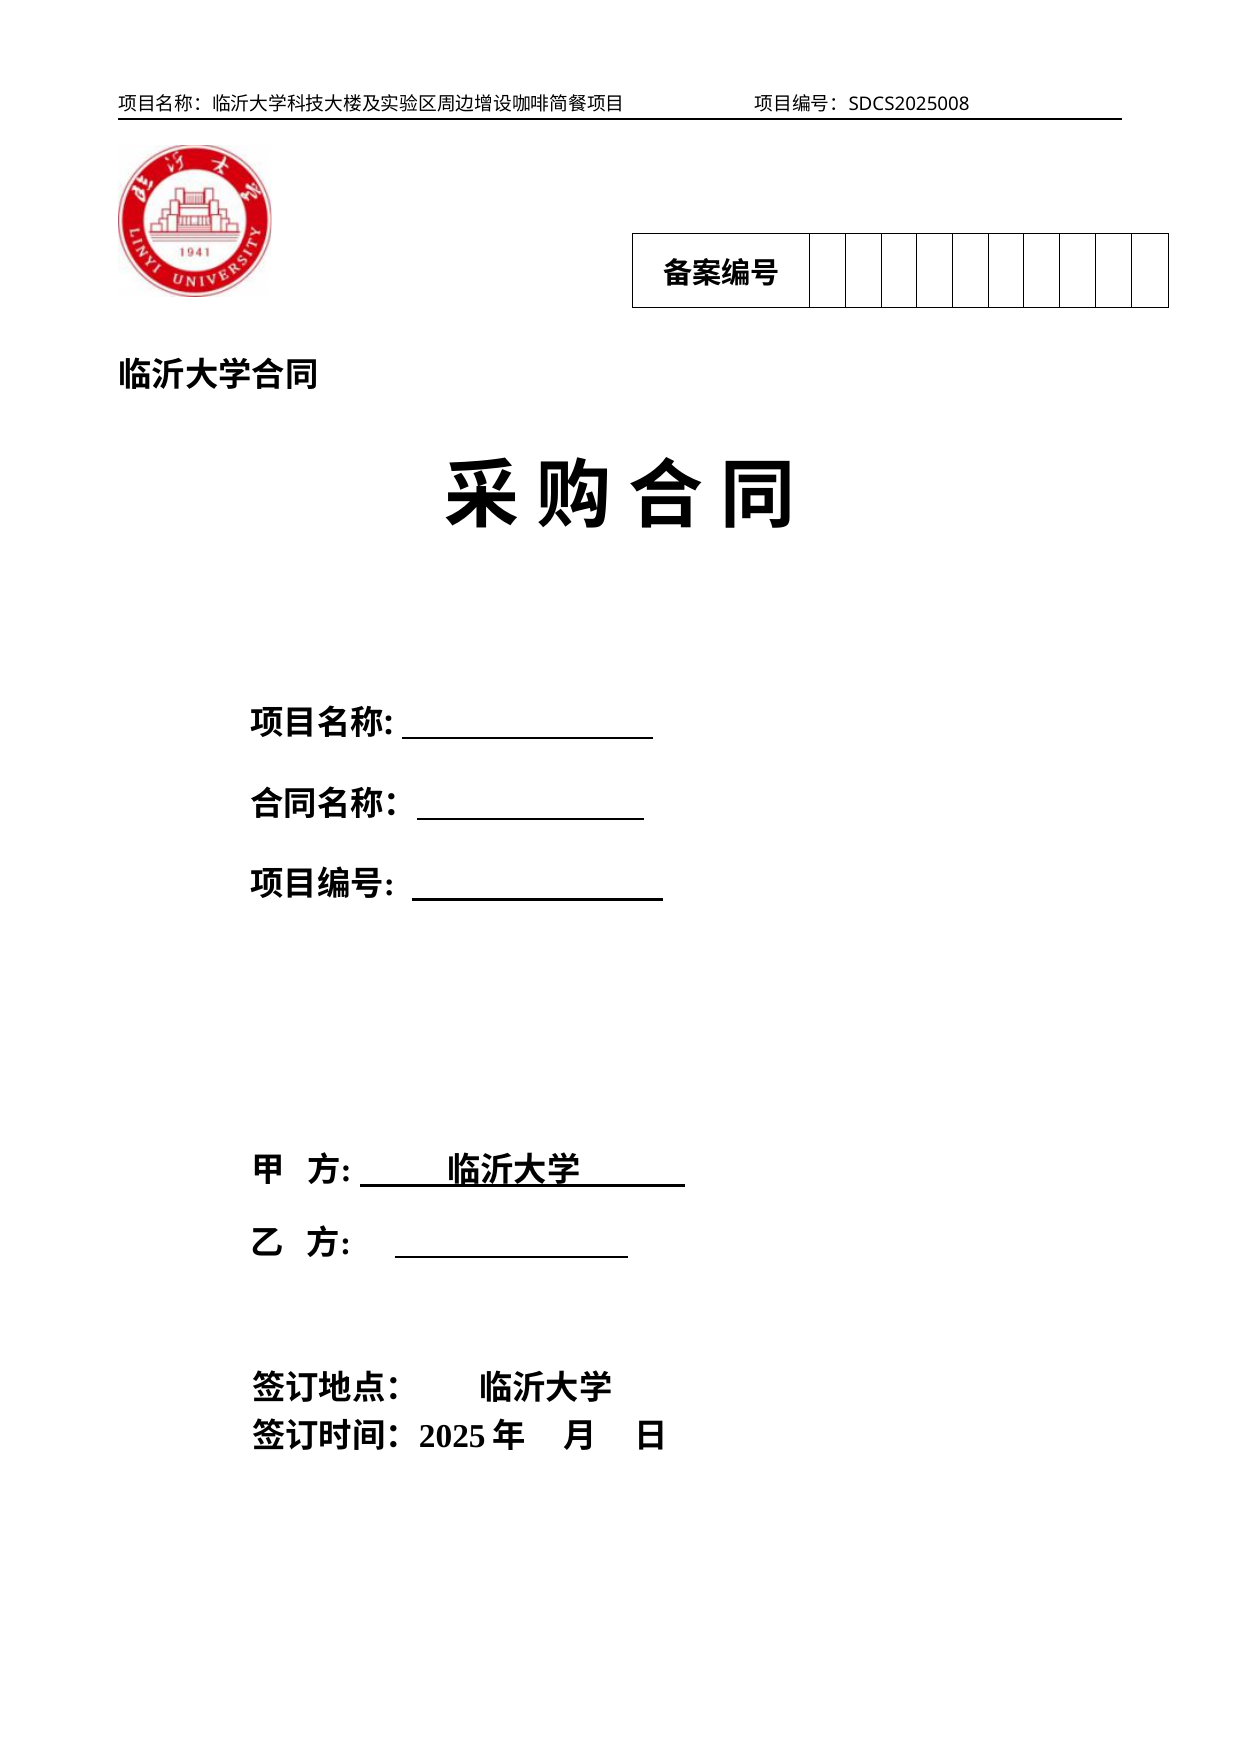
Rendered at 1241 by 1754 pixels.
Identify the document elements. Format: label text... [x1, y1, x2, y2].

table_header [1024, 234, 1059, 307]
table_header 备案编号 [633, 234, 809, 307]
text 合同名称： [118, 776, 1122, 825]
table_header [917, 234, 952, 307]
table_header [846, 234, 881, 307]
table_header [1132, 234, 1168, 307]
text 采 购 合 同 [118, 434, 1122, 543]
text 临沂大学合同 [118, 347, 1122, 396]
table_header [810, 234, 845, 307]
table_header [1096, 234, 1131, 307]
table_header [1060, 234, 1095, 307]
text 签订时间：2025年 月 日 [118, 1409, 1122, 1457]
text 乙 方: [118, 1216, 1122, 1264]
table_header [953, 234, 988, 307]
text 项目编号: [118, 857, 1122, 905]
table_header [882, 234, 916, 307]
picture [118, 145, 272, 297]
text 项目名称: [118, 696, 1122, 744]
text 签订地点： 临沂大学 [118, 1361, 1122, 1409]
text 甲 方: 临沂大学 [118, 1143, 1122, 1191]
table_header [989, 234, 1023, 307]
